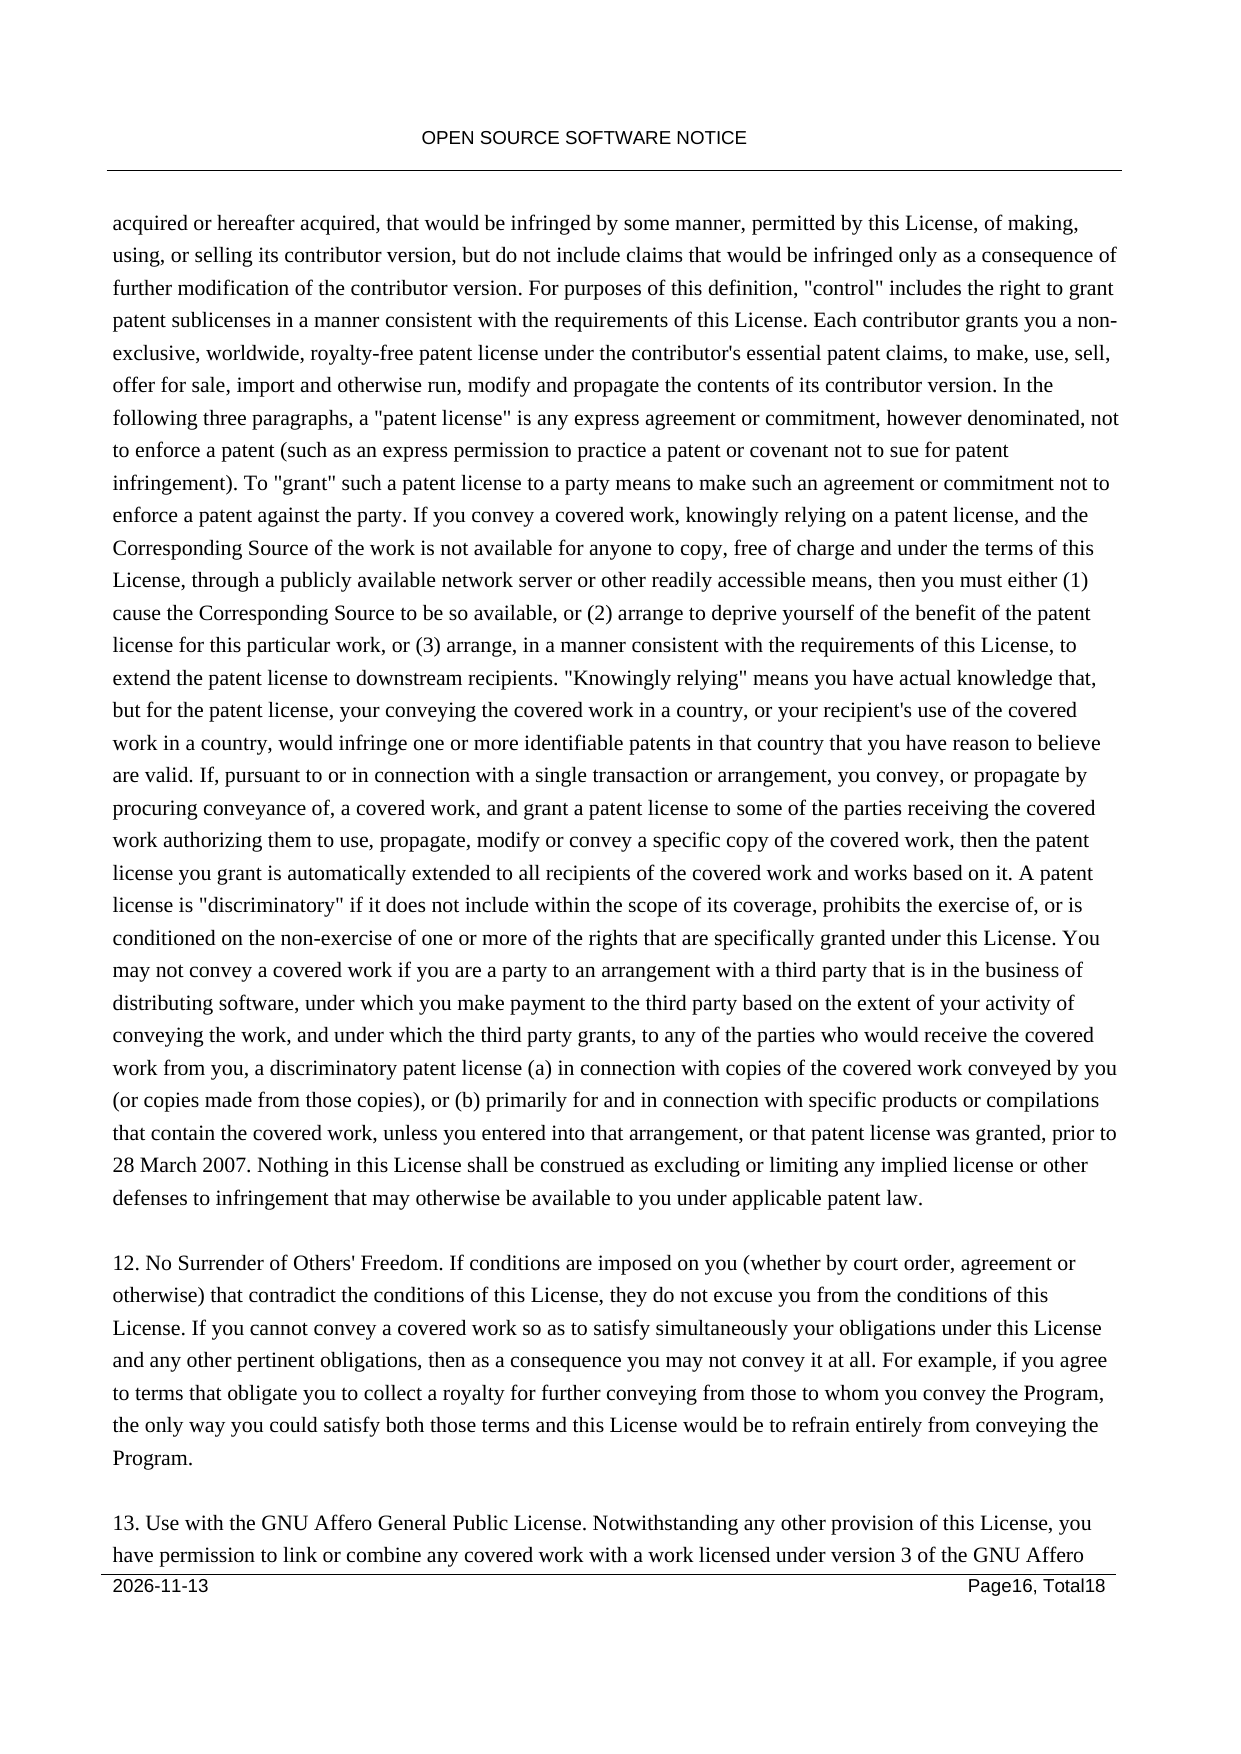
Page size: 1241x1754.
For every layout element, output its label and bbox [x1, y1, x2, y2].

text [112, 206, 1128, 1571]
